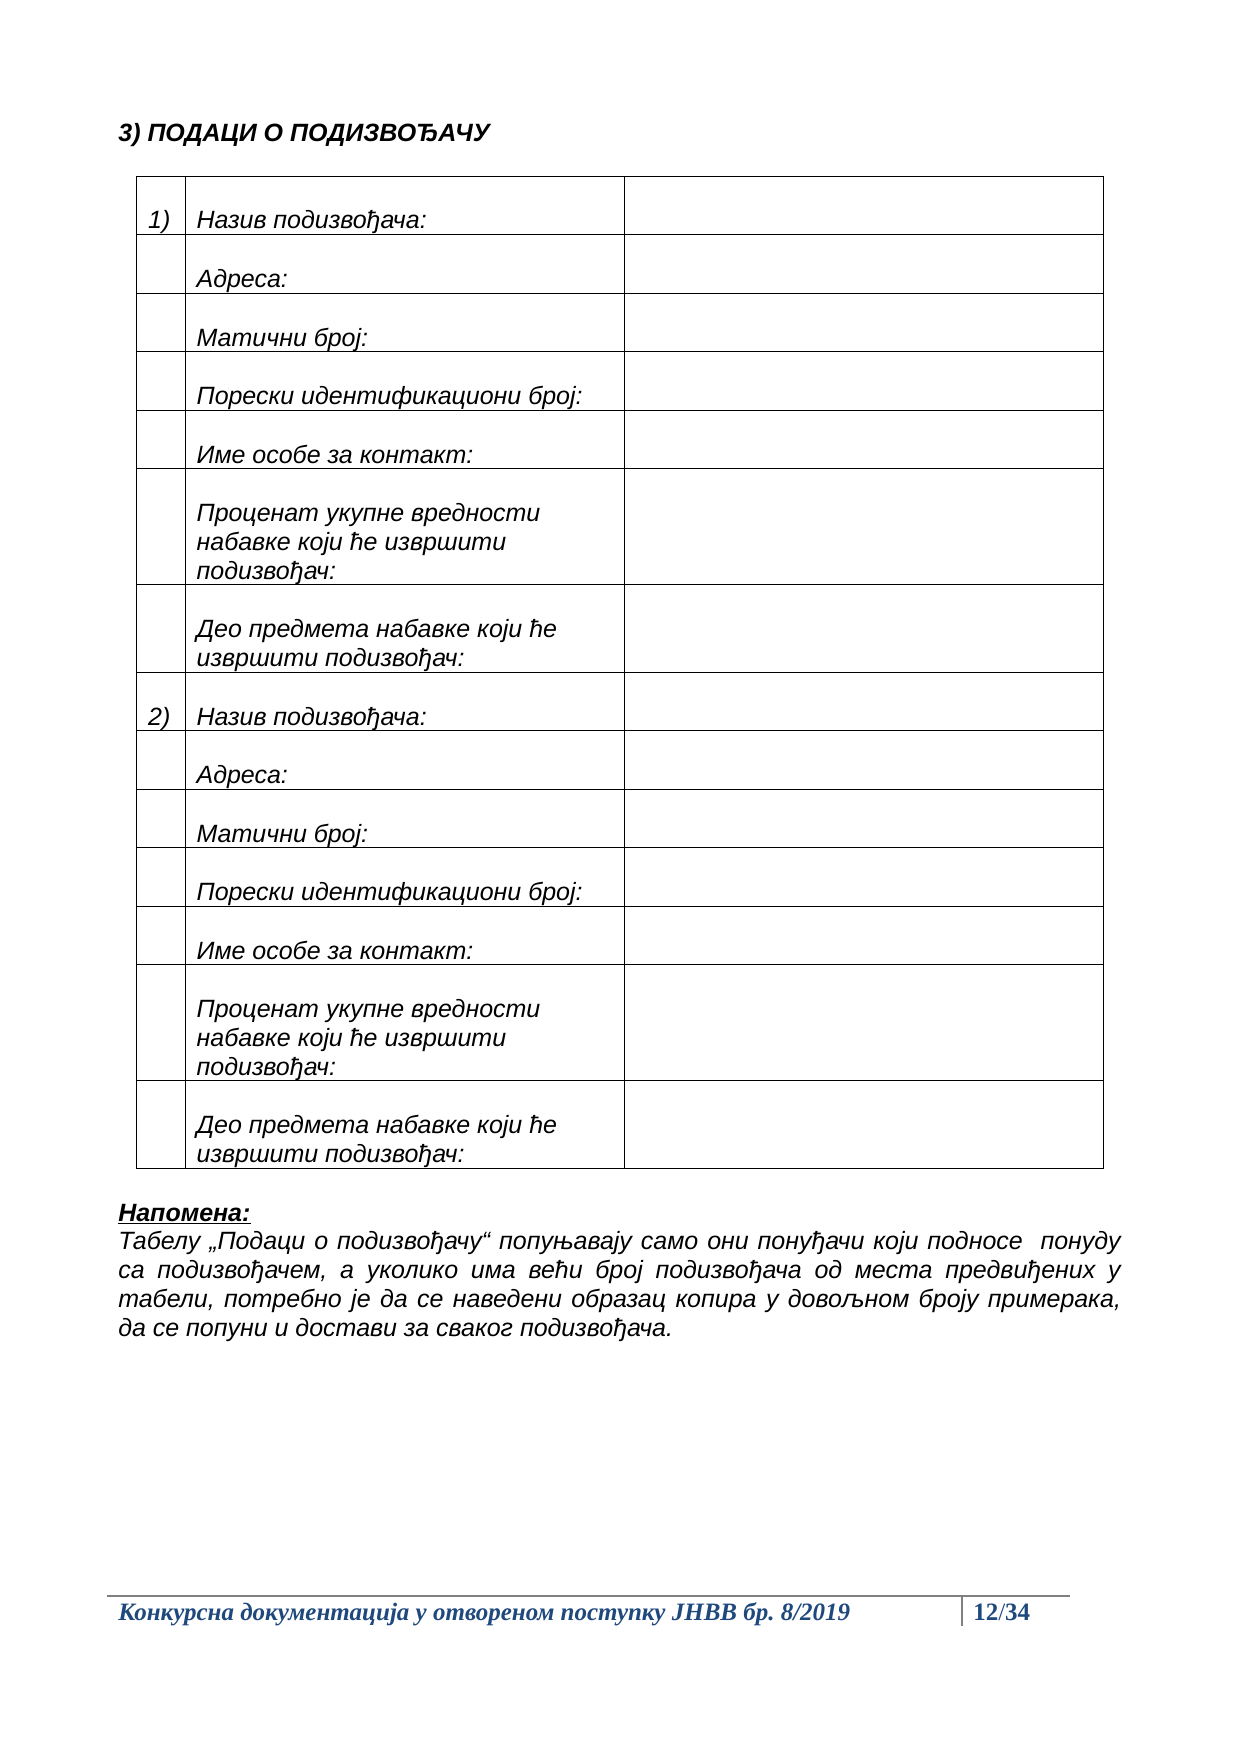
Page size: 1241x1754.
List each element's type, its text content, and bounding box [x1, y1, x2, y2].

table_cell [137, 1081, 185, 1168]
table_cell [137, 790, 185, 847]
table_header 1) [137, 177, 185, 234]
table_cell [137, 352, 185, 410]
table_cell [625, 352, 1103, 410]
table_cell [625, 585, 1103, 672]
table_cell Матични број: [186, 790, 624, 847]
table_cell Адреса: [186, 235, 624, 293]
table_cell [137, 731, 185, 789]
text Табелу „Подаци о подизвођачу“ попуњавају само они понуђачи који подносе понуду са подизвођачем, а уколико има већи број подизвођача од места предвиђених у табели, потребно је да се наведени образац копира у довољном броју примерака, да се попуни и достави за сваког подизвођача. [118, 1226, 1122, 1341]
table_cell Проценат укупне вредности набавке који ће извршити подизвођач: [186, 469, 624, 584]
table_cell [625, 235, 1103, 293]
table_cell Име особе за контакт: [186, 411, 624, 468]
table_cell [137, 411, 185, 468]
table_cell Адреса: [186, 731, 624, 789]
table_cell Матични број: [186, 294, 624, 351]
table_cell [625, 907, 1103, 964]
table_cell [137, 294, 185, 351]
text Напомена: [118, 1197, 1122, 1226]
table_header [625, 177, 1103, 234]
text 3) ПОДАЦИ О ПОДИЗВОЂАЧУ [118, 118, 1122, 147]
table_cell Назив подизвођача: [186, 673, 624, 730]
table_cell [625, 965, 1103, 1080]
table_cell [137, 235, 185, 293]
table_cell Порески идентификациони број: [186, 352, 624, 410]
table_cell [625, 469, 1103, 584]
table_cell [137, 585, 185, 672]
table_cell [625, 1081, 1103, 1168]
table_cell [625, 294, 1103, 351]
table_cell [625, 731, 1103, 789]
table_cell [137, 848, 185, 906]
table_cell Порески идентификациони број: [186, 848, 624, 906]
table_cell [137, 965, 185, 1080]
table_cell Име особе за контакт: [186, 907, 624, 964]
table_cell [625, 790, 1103, 847]
table_cell 2) [137, 673, 185, 730]
table_cell [625, 848, 1103, 906]
table_cell [625, 673, 1103, 730]
table_cell Проценат укупне вредности набавке који ће извршити подизвођач: [186, 965, 624, 1080]
table_cell [137, 907, 185, 964]
table_cell [625, 411, 1103, 468]
table_cell Део предмета набавке који ће извршити подизвођач: [186, 585, 624, 672]
table_header Назив подизвођача: [186, 177, 624, 234]
table_cell [137, 469, 185, 584]
table_cell Део предмета набавке који ће извршити подизвођач: [186, 1081, 624, 1168]
